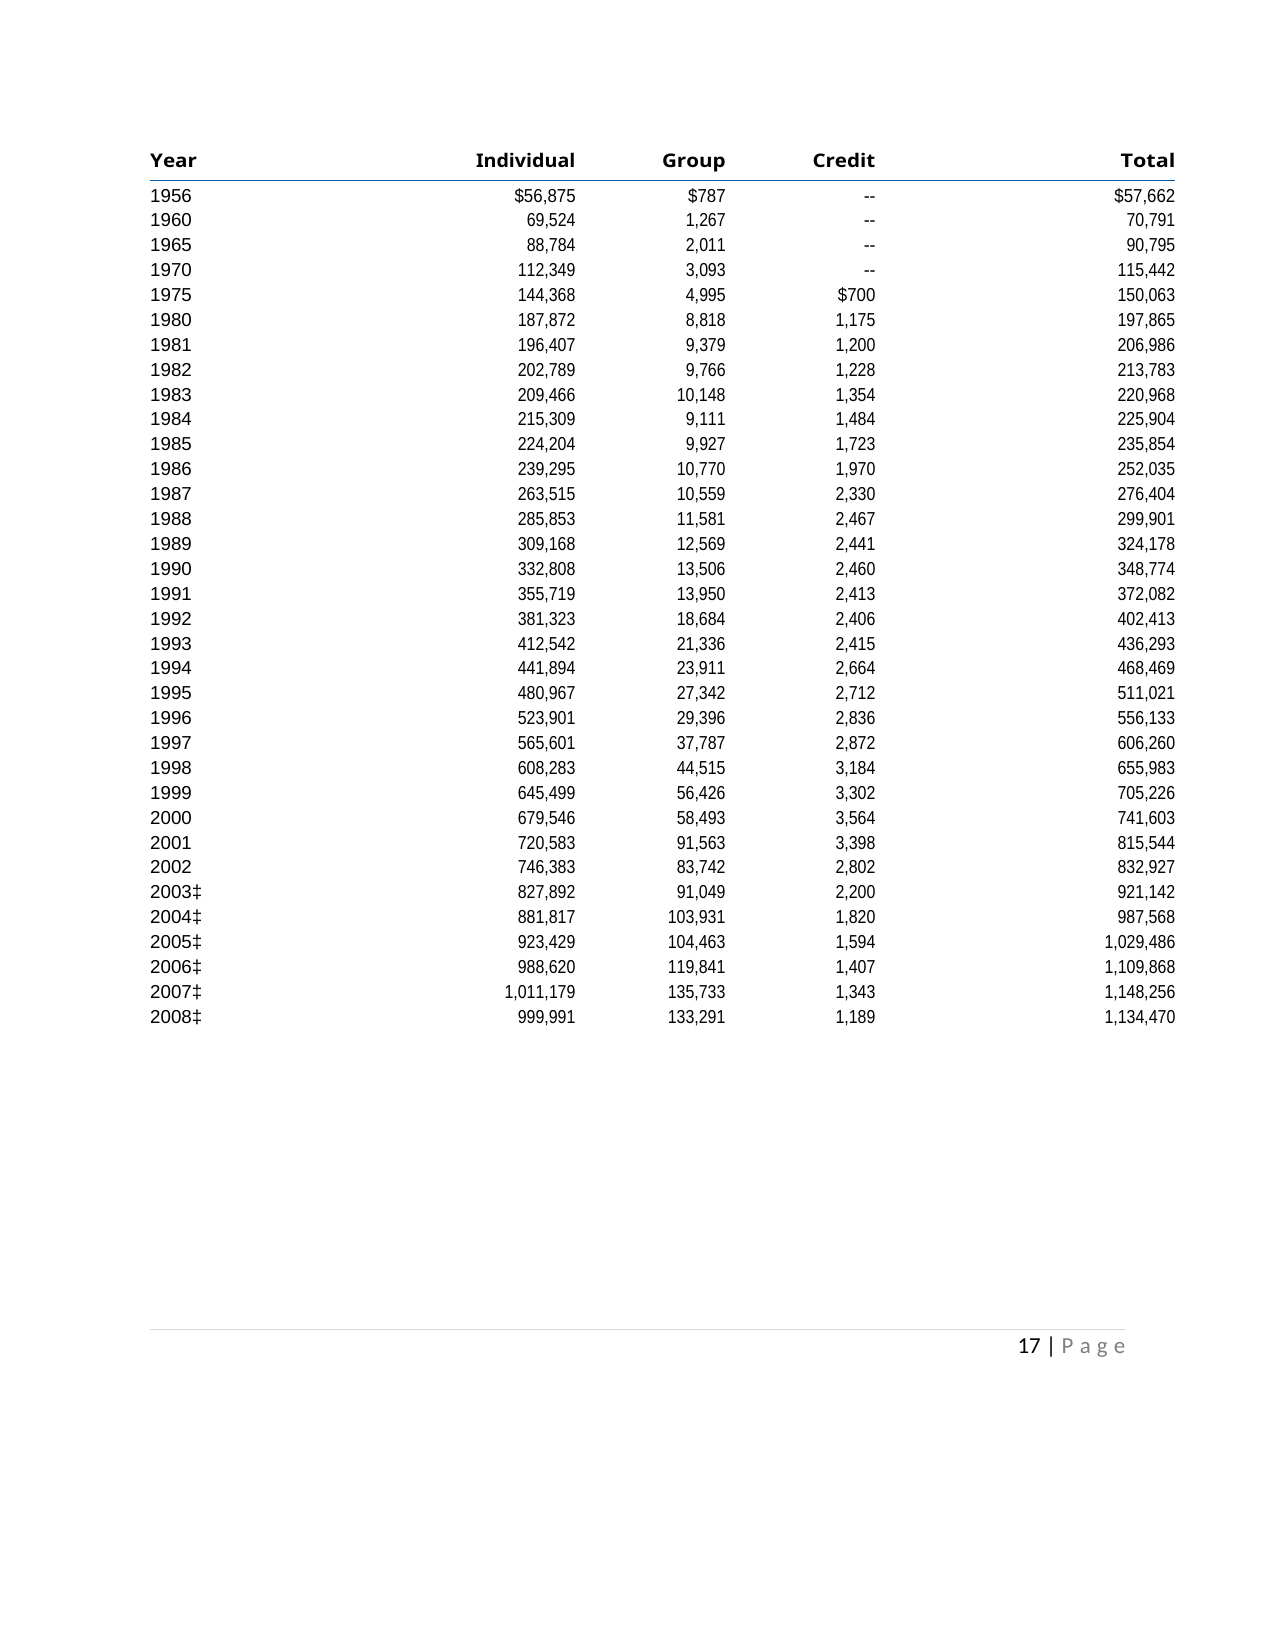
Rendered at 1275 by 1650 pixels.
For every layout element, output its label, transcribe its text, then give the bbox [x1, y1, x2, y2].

table_cell 1988 [150, 506, 339, 531]
table_cell $57,662 [988, 181, 1175, 208]
table_cell 2002 [150, 855, 339, 880]
table_cell 2007‡ [150, 980, 339, 1004]
table_cell 1,029,486 [988, 930, 1175, 954]
table_cell 720,583 [339, 830, 620, 855]
table_cell 2,406 [770, 606, 988, 631]
table_cell 705,226 [988, 780, 1175, 805]
table_cell 206,986 [988, 332, 1175, 357]
table_cell 9,927 [620, 432, 770, 457]
table_cell 1,011,179 [339, 980, 620, 1004]
table_cell 1985 [150, 432, 339, 457]
table_cell 27,342 [620, 681, 770, 706]
table_cell $787 [620, 181, 770, 208]
table_cell 115,442 [988, 258, 1175, 282]
table_cell 1994 [150, 656, 339, 681]
table_cell 1,820 [770, 905, 988, 930]
table_cell 1,200 [770, 332, 988, 357]
table_cell 556,133 [988, 706, 1175, 731]
table_cell 2004‡ [150, 905, 339, 930]
table_cell 372,082 [988, 581, 1175, 606]
table_cell 13,506 [620, 556, 770, 581]
table_cell 1997 [150, 731, 339, 755]
table_cell 220,968 [988, 382, 1175, 407]
table_header Credit [770, 150, 988, 180]
table_cell 1998 [150, 755, 339, 780]
table_cell 923,429 [339, 930, 620, 954]
table_cell 144,368 [339, 283, 620, 307]
table_cell 480,967 [339, 681, 620, 706]
table_cell 1,484 [770, 407, 988, 432]
table_cell 348,774 [988, 556, 1175, 581]
table_cell 2003‡ [150, 880, 339, 905]
table_cell 299,901 [988, 506, 1175, 531]
table_cell 3,398 [770, 830, 988, 855]
table_cell 9,766 [620, 357, 770, 382]
table_cell 381,323 [339, 606, 620, 631]
table_cell 1970 [150, 258, 339, 282]
table_cell 1,723 [770, 432, 988, 457]
table_cell 239,295 [339, 457, 620, 482]
table_cell 276,404 [988, 482, 1175, 506]
table_cell 412,542 [339, 631, 620, 656]
table_cell 2,413 [770, 581, 988, 606]
table_cell 1,970 [770, 457, 988, 482]
table_cell 1,228 [770, 357, 988, 382]
table_cell 1986 [150, 457, 339, 482]
table_cell 608,283 [339, 755, 620, 780]
table_cell 2000 [150, 805, 339, 830]
table_cell 1,354 [770, 382, 988, 407]
table_cell 187,872 [339, 307, 620, 332]
table_cell 1956 [150, 181, 339, 208]
table_cell 103,931 [620, 905, 770, 930]
table_cell 11,581 [620, 506, 770, 531]
table_cell 2005‡ [150, 930, 339, 954]
table_cell 9,111 [620, 407, 770, 432]
table_cell 215,309 [339, 407, 620, 432]
table_cell 309,168 [339, 531, 620, 556]
table_cell 1,148,256 [988, 980, 1175, 1004]
table_cell 3,302 [770, 780, 988, 805]
table_cell 1991 [150, 581, 339, 606]
table_cell 10,770 [620, 457, 770, 482]
table_cell 2,200 [770, 880, 988, 905]
table_cell 1975 [150, 283, 339, 307]
table_cell 1,407 [770, 955, 988, 979]
table_cell $700 [770, 283, 988, 307]
table_cell 1995 [150, 681, 339, 706]
table_cell 332,808 [339, 556, 620, 581]
table_cell 18,684 [620, 606, 770, 631]
table_cell -- [770, 258, 988, 282]
table_cell 746,383 [339, 855, 620, 880]
table_cell 815,544 [988, 830, 1175, 855]
table_cell 3,564 [770, 805, 988, 830]
table_cell 202,789 [339, 357, 620, 382]
table_cell 2,467 [770, 506, 988, 531]
table_cell 606,260 [988, 731, 1175, 755]
table_cell 119,841 [620, 955, 770, 979]
table_cell 133,291 [620, 1004, 770, 1029]
table_cell 2,836 [770, 706, 988, 731]
table_header Individual [339, 150, 620, 180]
table_cell 225,904 [988, 407, 1175, 432]
table_cell 10,148 [620, 382, 770, 407]
table_cell 21,336 [620, 631, 770, 656]
table_cell 1,343 [770, 980, 988, 1004]
table_cell 56,426 [620, 780, 770, 805]
table_cell 1,109,868 [988, 955, 1175, 979]
table_header Group [620, 150, 770, 180]
table_cell 44,515 [620, 755, 770, 780]
table_cell 655,983 [988, 755, 1175, 780]
table_cell 29,396 [620, 706, 770, 731]
table_cell 285,853 [339, 506, 620, 531]
table_cell 1,134,470 [988, 1004, 1175, 1029]
table_cell 2,441 [770, 531, 988, 556]
table_cell -- [770, 181, 988, 208]
table_cell 91,563 [620, 830, 770, 855]
table_cell 2,415 [770, 631, 988, 656]
table_cell 91,049 [620, 880, 770, 905]
table_cell 1987 [150, 482, 339, 506]
table_cell 1,175 [770, 307, 988, 332]
table_cell 3,184 [770, 755, 988, 780]
table_cell 104,463 [620, 930, 770, 954]
table_cell 1,189 [770, 1004, 988, 1029]
table_cell 741,603 [988, 805, 1175, 830]
table_cell 523,901 [339, 706, 620, 731]
table_cell 213,783 [988, 357, 1175, 382]
table_cell 355,719 [339, 581, 620, 606]
table_cell $56,875 [339, 181, 620, 208]
table_cell 511,021 [988, 681, 1175, 706]
table_cell 2,330 [770, 482, 988, 506]
table_cell 881,817 [339, 905, 620, 930]
table_cell 13,950 [620, 581, 770, 606]
table_cell 196,407 [339, 332, 620, 357]
table_cell 58,493 [620, 805, 770, 830]
table_cell 1992 [150, 606, 339, 631]
table_cell 2,460 [770, 556, 988, 581]
table_cell 83,742 [620, 855, 770, 880]
table_cell 1,594 [770, 930, 988, 954]
table_cell 88,784 [339, 233, 620, 257]
table_cell 69,524 [339, 208, 620, 233]
table_cell 23,911 [620, 656, 770, 681]
table_cell 1996 [150, 706, 339, 731]
table_cell 263,515 [339, 482, 620, 506]
table_cell 8,818 [620, 307, 770, 332]
table_cell 1,267 [620, 208, 770, 233]
table_cell 209,466 [339, 382, 620, 407]
table_header Year [150, 150, 339, 180]
table_cell 10,559 [620, 482, 770, 506]
table_cell 224,204 [339, 432, 620, 457]
table_cell 252,035 [988, 457, 1175, 482]
table_cell 2001 [150, 830, 339, 855]
table_cell 832,927 [988, 855, 1175, 880]
table_cell 1990 [150, 556, 339, 581]
table_cell 999,991 [339, 1004, 620, 1029]
table_cell 150,063 [988, 283, 1175, 307]
table_cell 1981 [150, 332, 339, 357]
table_cell 197,865 [988, 307, 1175, 332]
table_cell 827,892 [339, 880, 620, 905]
table_cell 3,093 [620, 258, 770, 282]
table_cell 1980 [150, 307, 339, 332]
table_cell 2,802 [770, 855, 988, 880]
table_cell -- [770, 233, 988, 257]
table_cell 2,011 [620, 233, 770, 257]
table_cell 1993 [150, 631, 339, 656]
table_cell 987,568 [988, 905, 1175, 930]
table_cell -- [770, 208, 988, 233]
table_cell 2006‡ [150, 955, 339, 979]
table_cell 2,712 [770, 681, 988, 706]
table_cell 565,601 [339, 731, 620, 755]
table_cell 402,413 [988, 606, 1175, 631]
table_cell 1960 [150, 208, 339, 233]
table_cell 679,546 [339, 805, 620, 830]
table_cell 2,664 [770, 656, 988, 681]
table_cell 645,499 [339, 780, 620, 805]
table_cell 1999 [150, 780, 339, 805]
table_cell 1965 [150, 233, 339, 257]
table_cell 112,349 [339, 258, 620, 282]
table_cell 436,293 [988, 631, 1175, 656]
table_cell 1982 [150, 357, 339, 382]
table_cell 1983 [150, 382, 339, 407]
table_cell 468,469 [988, 656, 1175, 681]
table_cell 921,142 [988, 880, 1175, 905]
table_header Total [988, 150, 1175, 180]
table_cell 235,854 [988, 432, 1175, 457]
table_cell 441,894 [339, 656, 620, 681]
table_cell 2,872 [770, 731, 988, 755]
table_cell 90,795 [988, 233, 1175, 257]
table_cell 4,995 [620, 283, 770, 307]
table_cell 37,787 [620, 731, 770, 755]
table_cell 1989 [150, 531, 339, 556]
table_cell 988,620 [339, 955, 620, 979]
table_cell 9,379 [620, 332, 770, 357]
table_cell 135,733 [620, 980, 770, 1004]
table_cell 70,791 [988, 208, 1175, 233]
table_cell 12,569 [620, 531, 770, 556]
table_cell 2008‡ [150, 1004, 339, 1029]
table_cell 1984 [150, 407, 339, 432]
table_cell 324,178 [988, 531, 1175, 556]
